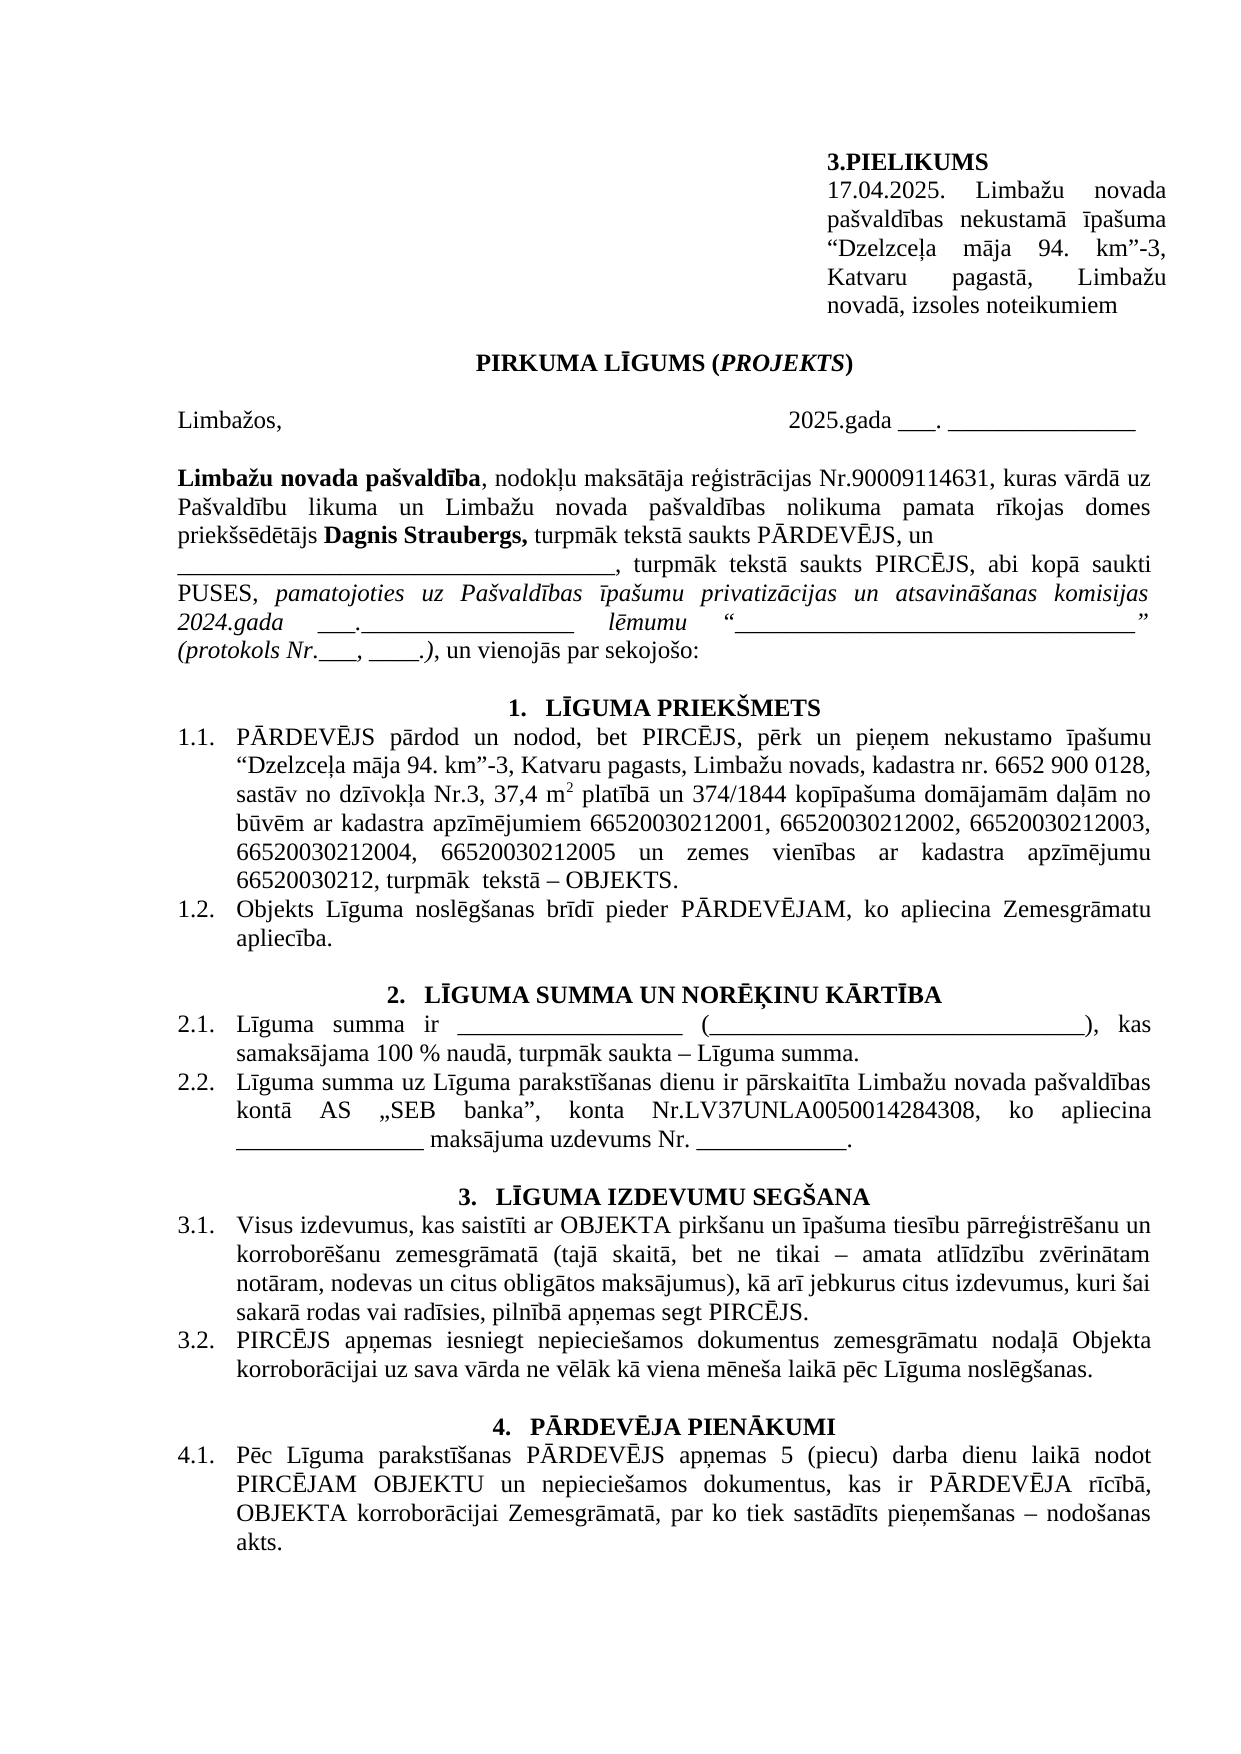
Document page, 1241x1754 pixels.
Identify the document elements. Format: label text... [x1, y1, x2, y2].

list Pēc Līguma parakstīšanas Pārdevējs apņemas 5 (piecu) darba dienu laikā nodot Pircējam Objektu un nepieciešamos dokumentus, kas ir Pārdevēja rīcībā, Objekta korroborācijai Zemesgrāmatā, par ko tiek sastādīts pieņemšanas – nodošanas akts. [177, 1441, 1152, 1556]
text ___________________________________, turpmāk tekstā saukts Pircējs, abi kopā saukti PUSES, pamatojoties uz Pašvaldības īpašumu privatizācijas un atsavināšanas komisijas 2024.gada ___._________________ lēmumu “________________________________” (protokols Nr.___, ____.), un vienojās par sekojošo: [177, 549, 1152, 664]
text Pirkuma līgums (projekts) [177, 348, 1152, 377]
list līguma priekšmets [177, 693, 1152, 722]
list Līguma summa ir __________________ (______________________________), kas samaksājama 100 % naudā, turpmāk saukta – Līguma summa. [177, 1009, 1152, 1067]
list Visus izdevumus, kas saistīti ar Objekta pirkšanu un īpašuma tiesību pārreģistrēšanu un korroborēšanu zemesgrāmatā (tajā skaitā, bet ne tikai – amata atlīdzību zvērinātam notāram, nodevas un citus obligātos maksājumus), kā arī jebkurus citus izdevumus, kuri šai sakarā rodas vai radīsies, pilnībā apņemas segt Pircējs. [177, 1211, 1152, 1326]
text Limbažos, 2025.gada ___. _______________ [177, 406, 1152, 434]
list Pircējs apņemas iesniegt nepieciešamos dokumentus zemesgrāmatu nodaļā Objekta korroborācijai uz sava vārda ne vēlāk kā viena mēneša laikā pēc Līguma noslēgšanas. [177, 1326, 1152, 1383]
list Pārdevēja pienākumi [177, 1412, 1152, 1441]
text 3.pielikums [827, 147, 1152, 176]
list Līguma summa uz Līguma parakstīšanas dienu ir pārskaitīta Limbažu novada pašvaldības kontā AS „SEB banka”, konta Nr.LV37UNLA0050014284308, ko apliecina _______________ maksājuma uzdevums Nr. ____________. [177, 1067, 1152, 1153]
list Pārdevējs pārdod un nodod, bet Pircējs, pērk un pieņem nekustamo īpašumu “Dzelzceļa māja 94. km”-3, Katvaru pagasts, Limbažu novads, kadastra nr. 6652 900 0128, sastāv no dzīvokļa Nr.3, 37,4 m2 platībā un 374/1844 kopīpašuma domājamām daļām no būvēm ar kadastra apzīmējumiem 66520030212001, 66520030212002, 66520030212003, 66520030212004, 66520030212005 un zemes vienības ar kadastra apzīmējumu 66520030212, turpmāk tekstā – Objekts. [177, 722, 1152, 894]
list Objekts Līguma noslēgšanas brīdī pieder Pārdevējam, ko apliecina Zemesgrāmatu apliecība. [177, 894, 1152, 952]
list Līguma summa un norēķinu kārtība [177, 981, 1152, 1009]
text 17.04.2025. Limbažu novada pašvaldības nekustamā īpašuma “Dzelzceļa māja 94. km”-3, Katvaru pagastā, Limbažu novadā, izsoles noteikumiem [827, 176, 1166, 319]
text Limbažu novada pašvaldība, nodokļu maksātāja reģistrācijas Nr.90009114631, kuras vārdā uz Pašvaldību likuma un Limbažu novada pašvaldības nolikuma pamata rīkojas domes priekšsēdētājs Dagnis Straubergs, turpmāk tekstā saukts Pārdevējs, un [177, 463, 1152, 549]
list Līguma Izdevumu segšana [177, 1182, 1152, 1211]
